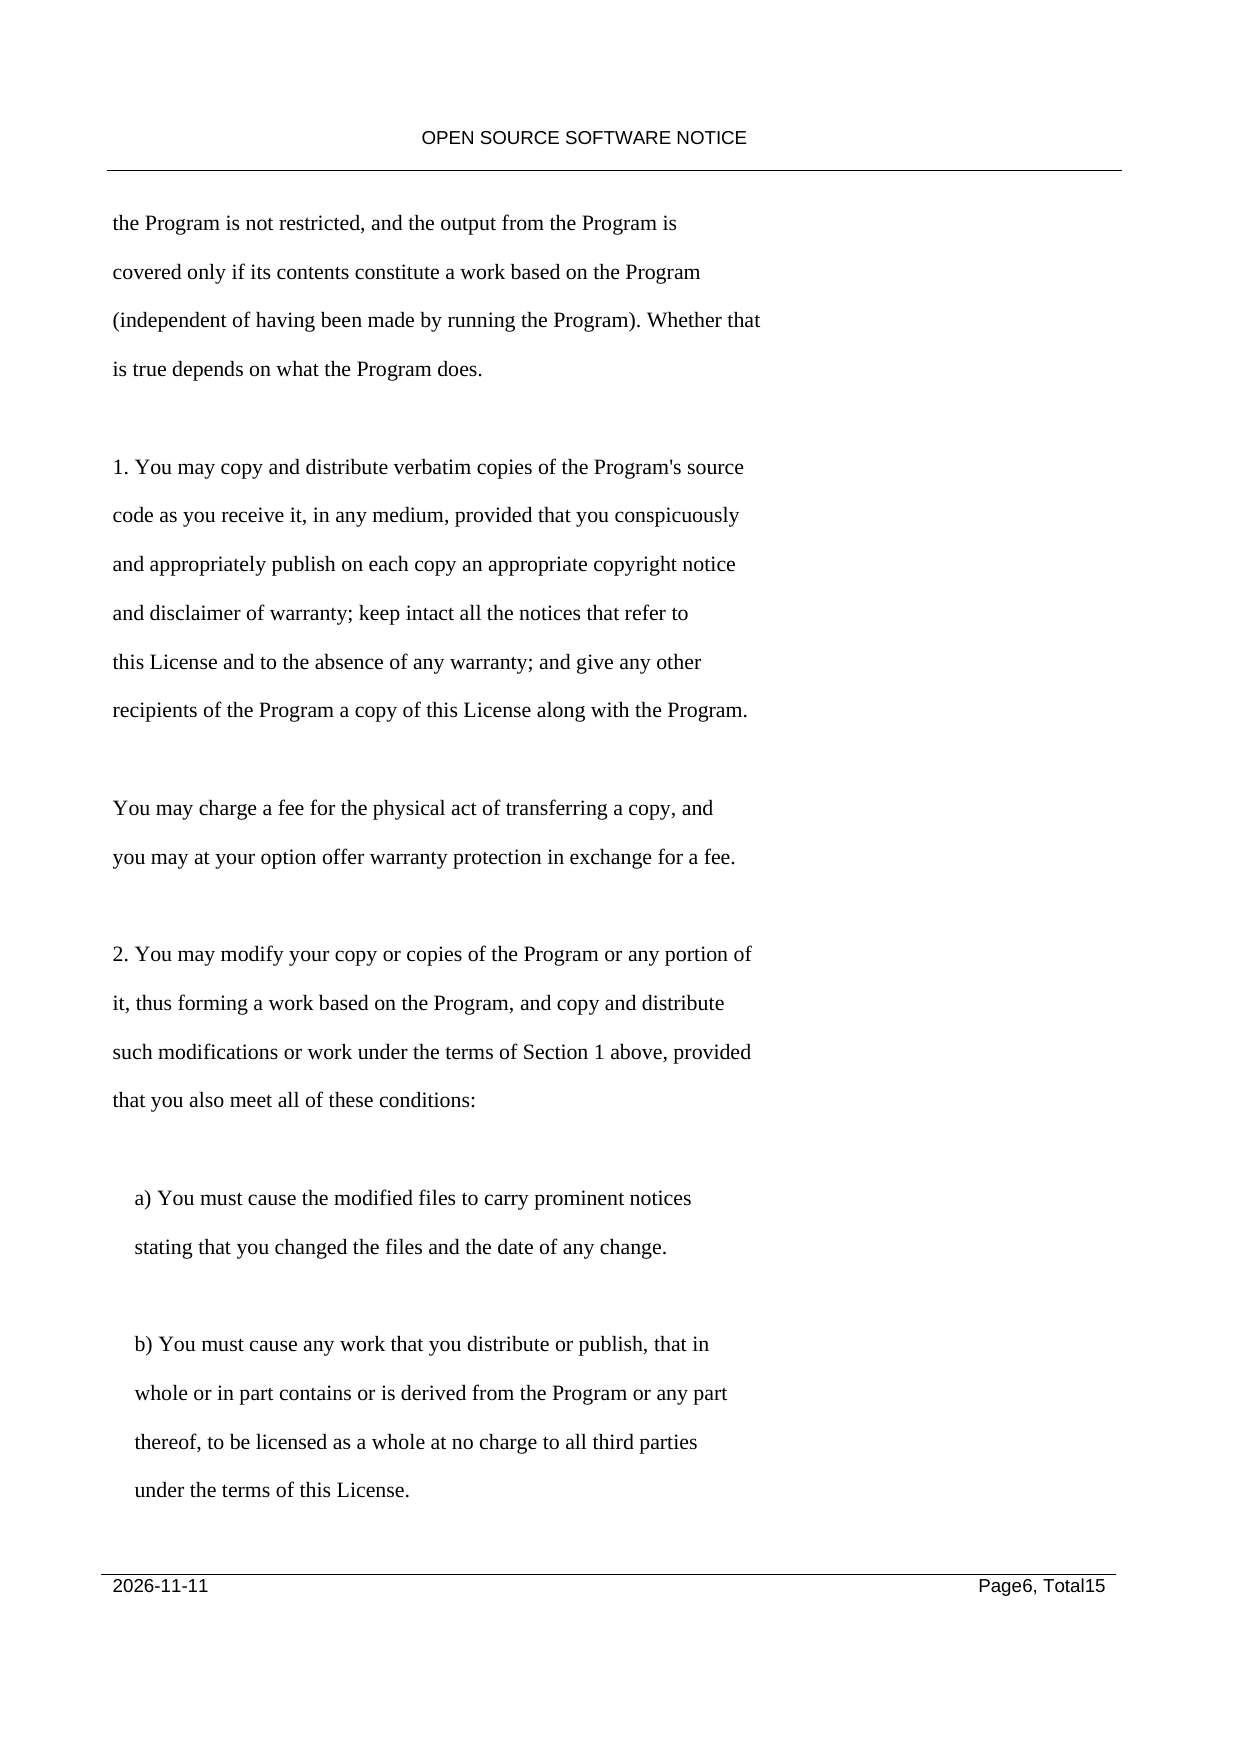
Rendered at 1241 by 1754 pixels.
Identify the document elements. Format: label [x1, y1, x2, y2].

text [112, 206, 1128, 1506]
